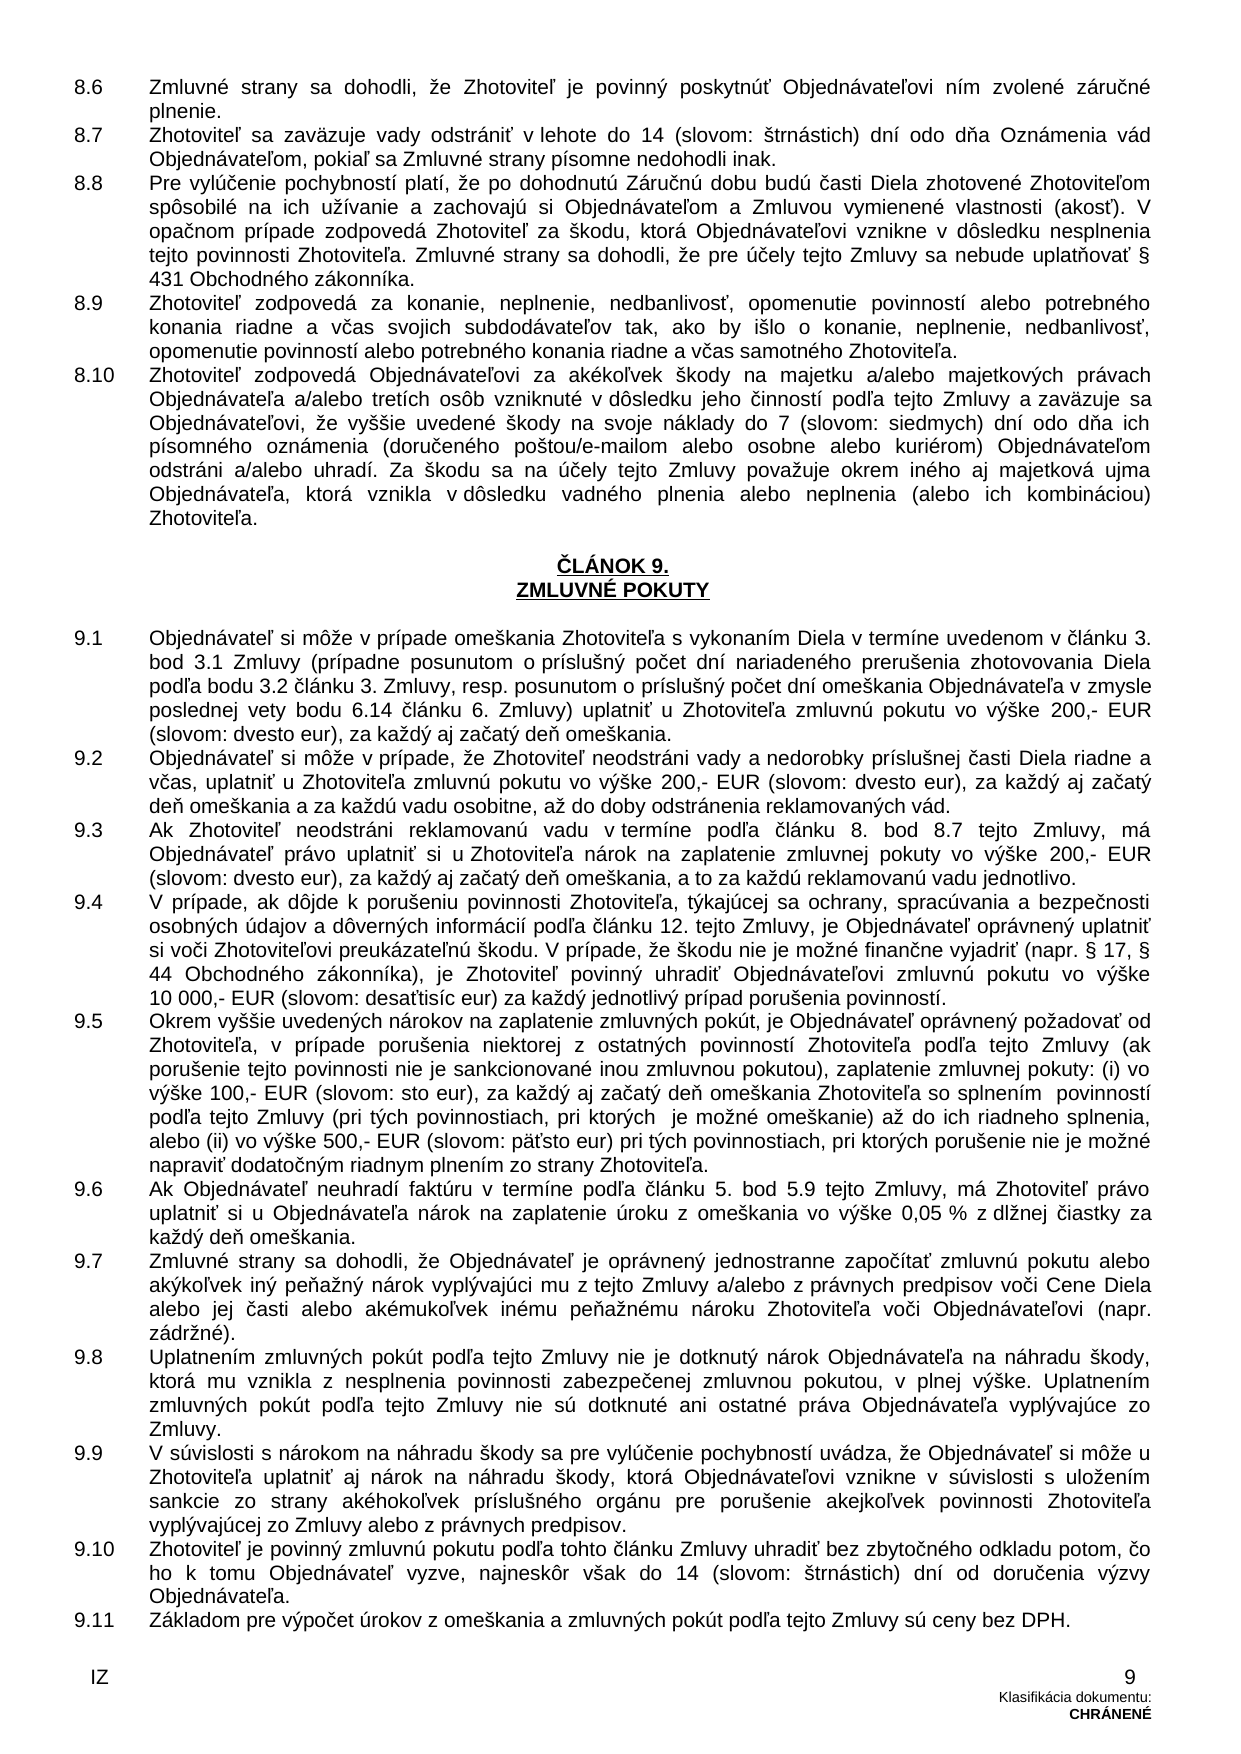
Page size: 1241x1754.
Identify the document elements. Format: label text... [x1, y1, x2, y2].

list V prípade, ak dôjde k porušeniu povinnosti Zhotoviteľa, týkajúcej sa ochrany, spracúvania a bezpečnosti osobných údajov a dôverných informácií podľa článku 12. tejto Zmluvy, je Objednávateľ oprávnený uplatniť si voči Zhotoviteľovi preukázateľnú škodu. V prípade, že škodu nie je možné finančne vyjadriť (napr. § 17, § 44 Obchodného zákonníka), je Zhotoviteľ povinný uhradiť Objednávateľovi zmluvnú pokutu vo výške 10 000,- EUR (slovom: desaťtisíc eur) za každý jednotlivý prípad porušenia povinností. [74, 889, 1152, 1009]
list Objednávateľ si môže v prípade, že Zhotoviteľ neodstráni vady a nedorobky príslušnej časti Diela riadne a včas, uplatniť u Zhotoviteľa zmluvnú pokutu vo výške 200,- EUR (slovom: dvesto eur), za každý aj začatý deň omeškania a za každú vadu osobitne, až do doby odstránenia reklamovaných vád. [74, 746, 1152, 818]
list Zmluvné strany sa dohodli, že Objednávateľ je oprávnený jednostranne započítať zmluvnú pokutu alebo akýkoľvek iný peňažný nárok vyplývajúci mu z tejto Zmluvy a/alebo z právnych predpisov voči Cene Diela alebo jej časti alebo akémukoľvek inému peňažnému nároku Zhotoviteľa voči Objednávateľovi (napr. zádržné). [74, 1249, 1152, 1345]
subtitle ČLÁNOK 9. [74, 554, 1152, 578]
list Zmluvné strany sa dohodli, že Zhotoviteľ je povinný poskytnúť Objednávateľovi ním zvolené záručné plnenie. [74, 75, 1152, 123]
list Zhotoviteľ sa zaväzuje vady odstrániť v lehote do 14 (slovom: štrnástich) dní odo dňa Oznámenia vád Objednávateľom, pokiaľ sa Zmluvné strany písomne nedohodli inak. [74, 123, 1152, 171]
list Pre vylúčenie pochybností platí, že po dohodnutú Záručnú dobu budú časti Diela zhotovené Zhotoviteľom spôsobilé na ich užívanie a zachovajú si Objednávateľom a Zmluvou vymienené vlastnosti (akosť). V opačnom prípade zodpovedá Zhotoviteľ za škodu, ktorá Objednávateľovi vznikne v dôsledku nesplnenia tejto povinnosti Zhotoviteľa. Zmluvné strany sa dohodli, že pre účely tejto Zmluvy sa nebude uplatňovať § 431 Obchodného zákonníka. [74, 171, 1152, 291]
list Okrem vyššie uvedených nárokov na zaplatenie zmluvných pokút, je Objednávateľ oprávnený požadovať od Zhotoviteľa, v prípade porušenia niektorej z ostatných povinností Zhotoviteľa podľa tejto Zmluvy (ak porušenie tejto povinnosti nie je sankcionované inou zmluvnou pokutou), zaplatenie zmluvnej pokuty: (i) vo výške 100,- EUR (slovom: sto eur), za každý aj začatý deň omeškania Zhotoviteľa so splnením povinností podľa tejto Zmluvy (pri tých povinnostiach, pri ktorých je možné omeškanie) až do ich riadneho splnenia, alebo (ii) vo výške 500,- EUR (slovom: päťsto eur) pri tých povinnostiach, pri ktorých porušenie nie je možné napraviť dodatočným riadnym plnením zo strany Zhotoviteľa. [74, 1009, 1152, 1177]
list V súvislosti s nárokom na náhradu škody sa pre vylúčenie pochybností uvádza, že Objednávateľ si môže u Zhotoviteľa uplatniť aj nárok na náhradu škody, ktorá Objednávateľovi vznikne v súvislosti s uložením sankcie zo strany akéhokoľvek príslušného orgánu pre porušenie akejkoľvek povinnosti Zhotoviteľa vyplývajúcej zo Zmluvy alebo z právnych predpisov. [74, 1441, 1152, 1536]
list Uplatnením zmluvných pokút podľa tejto Zmluvy nie je dotknutý nárok Objednávateľa na náhradu škody, ktorá mu vznikla z nesplnenia povinnosti zabezpečenej zmluvnou pokutou, v plnej výške. Uplatnením zmluvných pokút podľa tejto Zmluvy nie sú dotknuté ani ostatné práva Objednávateľa vyplývajúce zo Zmluvy. [74, 1345, 1152, 1441]
text ZMLUVNÉ POKUTY [74, 578, 1152, 602]
list Ak Objednávateľ neuhradí faktúru v termíne podľa článku 5. bod 5.9 tejto Zmluvy, má Zhotoviteľ právo uplatniť si u Objednávateľa nárok na zaplatenie úroku z omeškania vo výške 0,05 % z dlžnej čiastky za každý deň omeškania. [74, 1177, 1152, 1249]
list Zhotoviteľ je povinný zmluvnú pokutu podľa tohto článku Zmluvy uhradiť bez zbytočného odkladu potom, čo ho k tomu Objednávateľ vyzve, najneskôr však do 14 (slovom: štrnástich) dní od doručenia výzvy Objednávateľa. [74, 1536, 1152, 1608]
list Zhotoviteľ zodpovedá Objednávateľovi za akékoľvek škody na majetku a/alebo majetkových právach Objednávateľa a/alebo tretích osôb vzniknuté v dôsledku jeho činností podľa tejto Zmluvy a zaväzuje sa Objednávateľovi, že vyššie uvedené škody na svoje náklady do 7 (slovom: siedmych) dní odo dňa ich písomného oznámenia (doručeného poštou/e-mailom alebo osobne alebo kuriérom) Objednávateľom odstráni a/alebo uhradí. Za škodu sa na účely tejto Zmluvy považuje okrem iného aj majetková ujma Objednávateľa, ktorá vznikla v dôsledku vadného plnenia alebo neplnenia (alebo ich kombináciou) Zhotoviteľa. [74, 362, 1152, 530]
list Zhotoviteľ zodpovedá za konanie, neplnenie, nedbanlivosť, opomenutie povinností alebo potrebného konania riadne a včas svojich subdodávateľov tak, ako by išlo o konanie, neplnenie, nedbanlivosť, opomenutie povinností alebo potrebného konania riadne a včas samotného Zhotoviteľa. [74, 291, 1152, 362]
list Objednávateľ si môže v prípade omeškania Zhotoviteľa s vykonaním Diela v termíne uvedenom v článku 3. bod 3.1 Zmluvy (prípadne posunutom o príslušný počet dní nariadeného prerušenia zhotovovania Diela podľa bodu 3.2 článku 3. Zmluvy, resp. posunutom o príslušný počet dní omeškania Objednávateľa v zmysle poslednej vety bodu 6.14 článku 6. Zmluvy) uplatniť u Zhotoviteľa zmluvnú pokutu vo výške 200,- EUR (slovom: dvesto eur), za každý aj začatý deň omeškania. [74, 626, 1152, 746]
list Základom pre výpočet úrokov z omeškania a zmluvných pokút podľa tejto Zmluvy sú ceny bez DPH. [74, 1608, 1152, 1632]
list Ak Zhotoviteľ neodstráni reklamovanú vadu v termíne podľa článku 8. bod 8.7 tejto Zmluvy, má Objednávateľ právo uplatniť si u Zhotoviteľa nárok na zaplatenie zmluvnej pokuty vo výške 200,- EUR (slovom: dvesto eur), za každý aj začatý deň omeškania, a to za každú reklamovanú vadu jednotlivo. [74, 818, 1152, 889]
